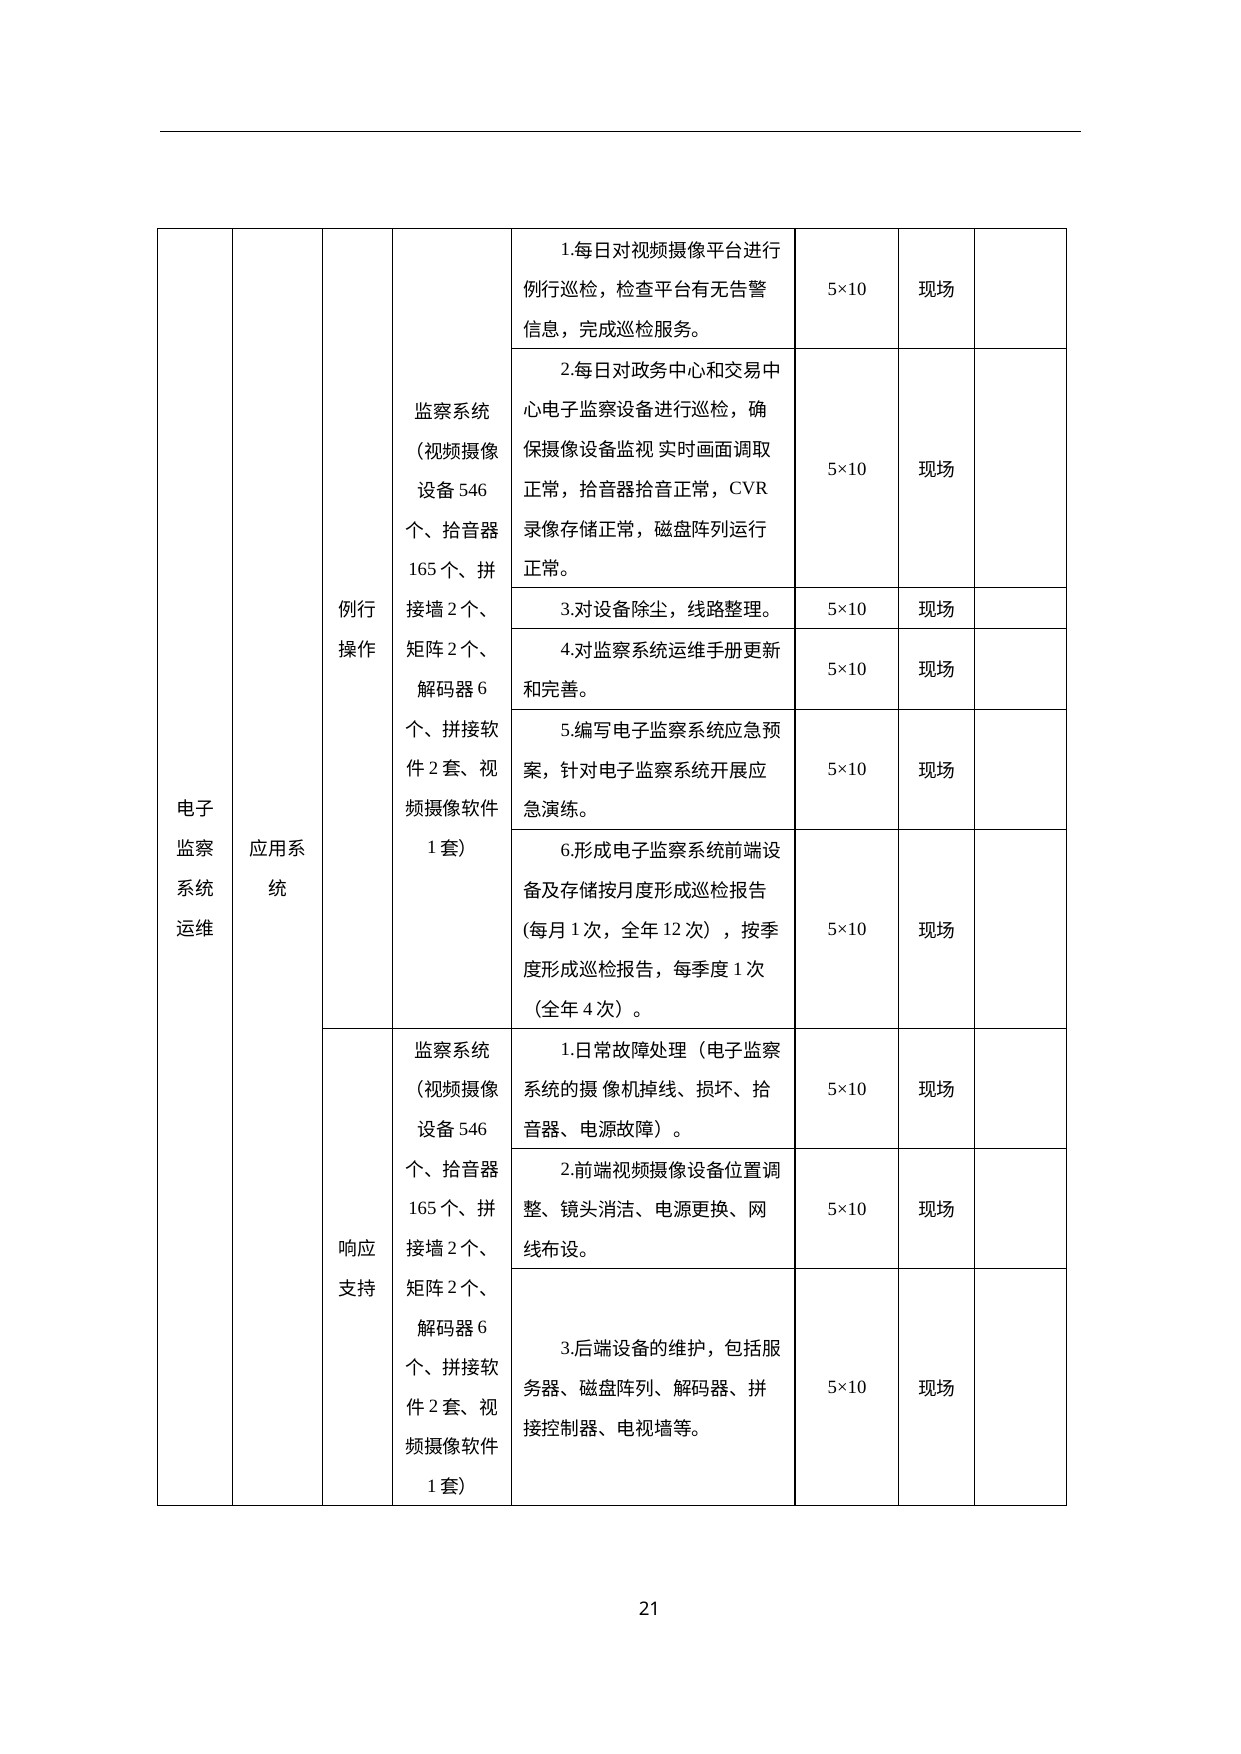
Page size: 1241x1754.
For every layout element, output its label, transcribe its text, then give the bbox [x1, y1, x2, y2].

table_cell 监察系统 （视频摄像设备546个、拾音器165个、拼接墙2个、矩阵2个、解码器6个、拼接软件2套、视频摄像软件1套） [393, 229, 511, 1028]
table_cell 6.形成电子监察系统前端设备及存储按月度形成巡检报告(每月1次，全年12次），按季度形成巡检报告，每季度1次（全年4次）。 [512, 830, 794, 1028]
table_cell [975, 830, 1066, 1028]
table_cell 例行操作 [323, 229, 392, 1028]
table_cell 5×10 [796, 588, 898, 628]
table_cell 2.前端视频摄像设备位置调整、镜头消洁、电源更换、网线布设。 [512, 1149, 794, 1268]
table_cell 监察系统 （视频摄像设备546个、拾音器165个、拼接墙2个、矩阵2个、解码器6个、拼接软件2套、视频摄像软件1套） [393, 1029, 511, 1505]
table_cell 现场 [899, 588, 974, 628]
table_cell 现场 [899, 229, 974, 348]
table_cell 5×10 [796, 1149, 898, 1268]
table_cell [975, 1149, 1066, 1268]
table_cell [975, 588, 1066, 628]
table_cell 2.每日对政务中心和交易中心电子监察设备进行巡检，确保摄像设备监视 实时画面调取正常，拾音器拾音正常，CVR录像存储正常，磁盘阵列运行正常。 [512, 349, 794, 587]
table_cell 5×10 [796, 1269, 898, 1505]
table_cell 3.对设备除尘，线路整理。 [512, 588, 794, 628]
table_cell [975, 629, 1066, 708]
table_cell 现场 [899, 629, 974, 708]
table_cell [975, 229, 1066, 348]
table_cell 应用系统 [233, 229, 322, 1505]
table_cell 5×10 [796, 830, 898, 1028]
table_cell 5.编写电子监察系统应急预案，针对电子监察系统开展应急演练。 [512, 710, 794, 828]
table_cell 现场 [899, 1149, 974, 1268]
table_cell 3.后端设备的维护，包括服务器、磁盘阵列、解码器、拼接控制器、电视墙等。 [512, 1269, 794, 1505]
table_cell 1.日常故障处理（电子监察系统的摄 像机掉线、损坏、拾音器、电源故障）。 [512, 1029, 794, 1148]
table_cell [975, 1029, 1066, 1148]
table_cell 5×10 [796, 229, 898, 348]
table_cell 1.每日对视频摄像平台进行例行巡检，检查平台有无告警信息，完成巡检服务。 [512, 229, 794, 348]
table_cell 现场 [899, 830, 974, 1028]
table_cell 5×10 [796, 349, 898, 587]
table_cell 现场 [899, 349, 974, 587]
table_cell [975, 349, 1066, 587]
table_cell 4.对监察系统运维手册更新和完善。 [512, 629, 794, 708]
table_cell 5×10 [796, 710, 898, 828]
table_cell 电子监察系统 运维 [158, 229, 232, 1505]
table_cell 响应支持 [323, 1029, 392, 1505]
table_cell 现场 [899, 1269, 974, 1505]
table_cell 5×10 [796, 1029, 898, 1148]
table_cell 现场 [899, 1029, 974, 1148]
table_cell 现场 [899, 710, 974, 828]
table_cell [975, 710, 1066, 828]
table_cell [975, 1269, 1066, 1505]
table_cell 5×10 [796, 629, 898, 708]
